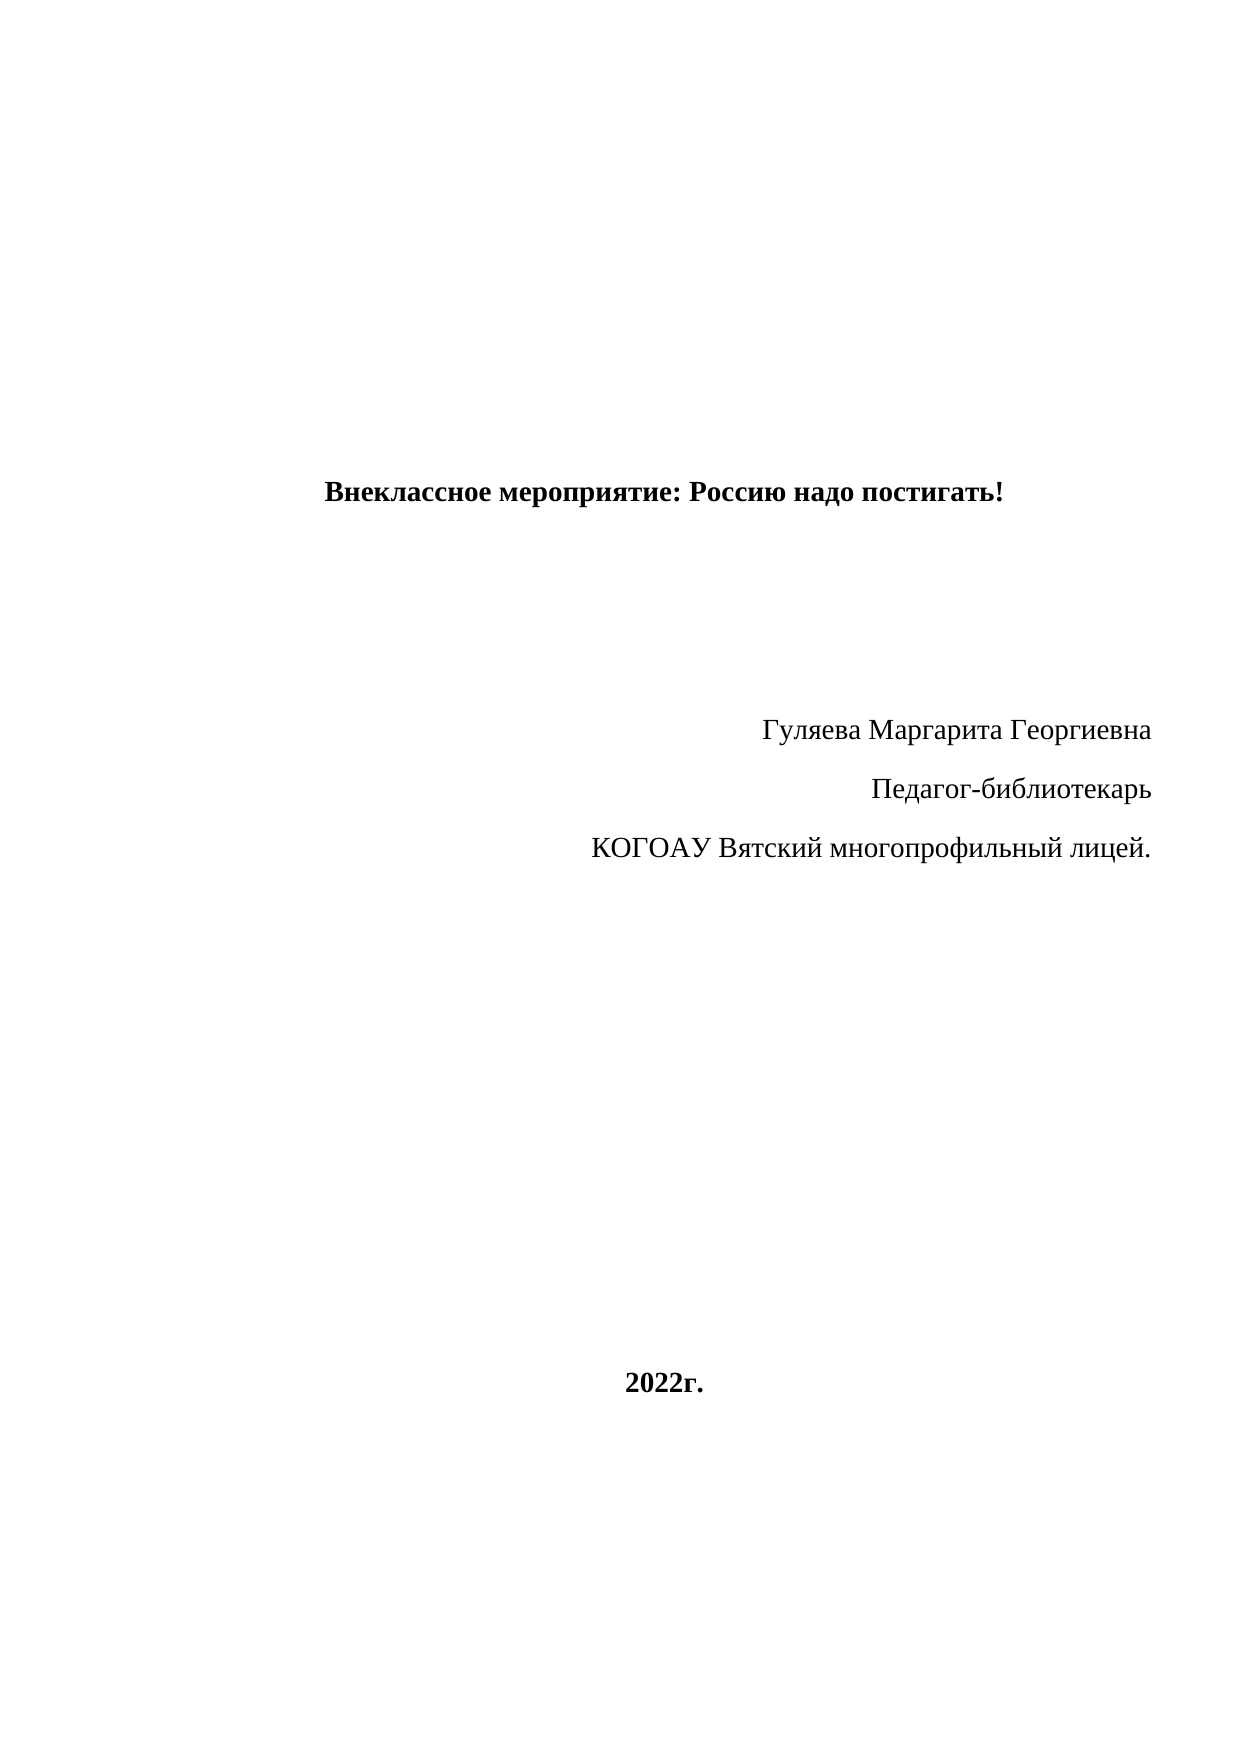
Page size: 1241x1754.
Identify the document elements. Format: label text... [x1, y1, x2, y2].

text Педагог-библиотекарь [177, 771, 1152, 805]
text Гуляева Маргарита Георгиевна [177, 712, 1152, 745]
text 2022г. [177, 1365, 1152, 1398]
text КОГОАУ Вятский многопрофильный лицей. [177, 831, 1152, 864]
text Внеклассное мероприятие: Россию надо постигать! [177, 474, 1152, 508]
